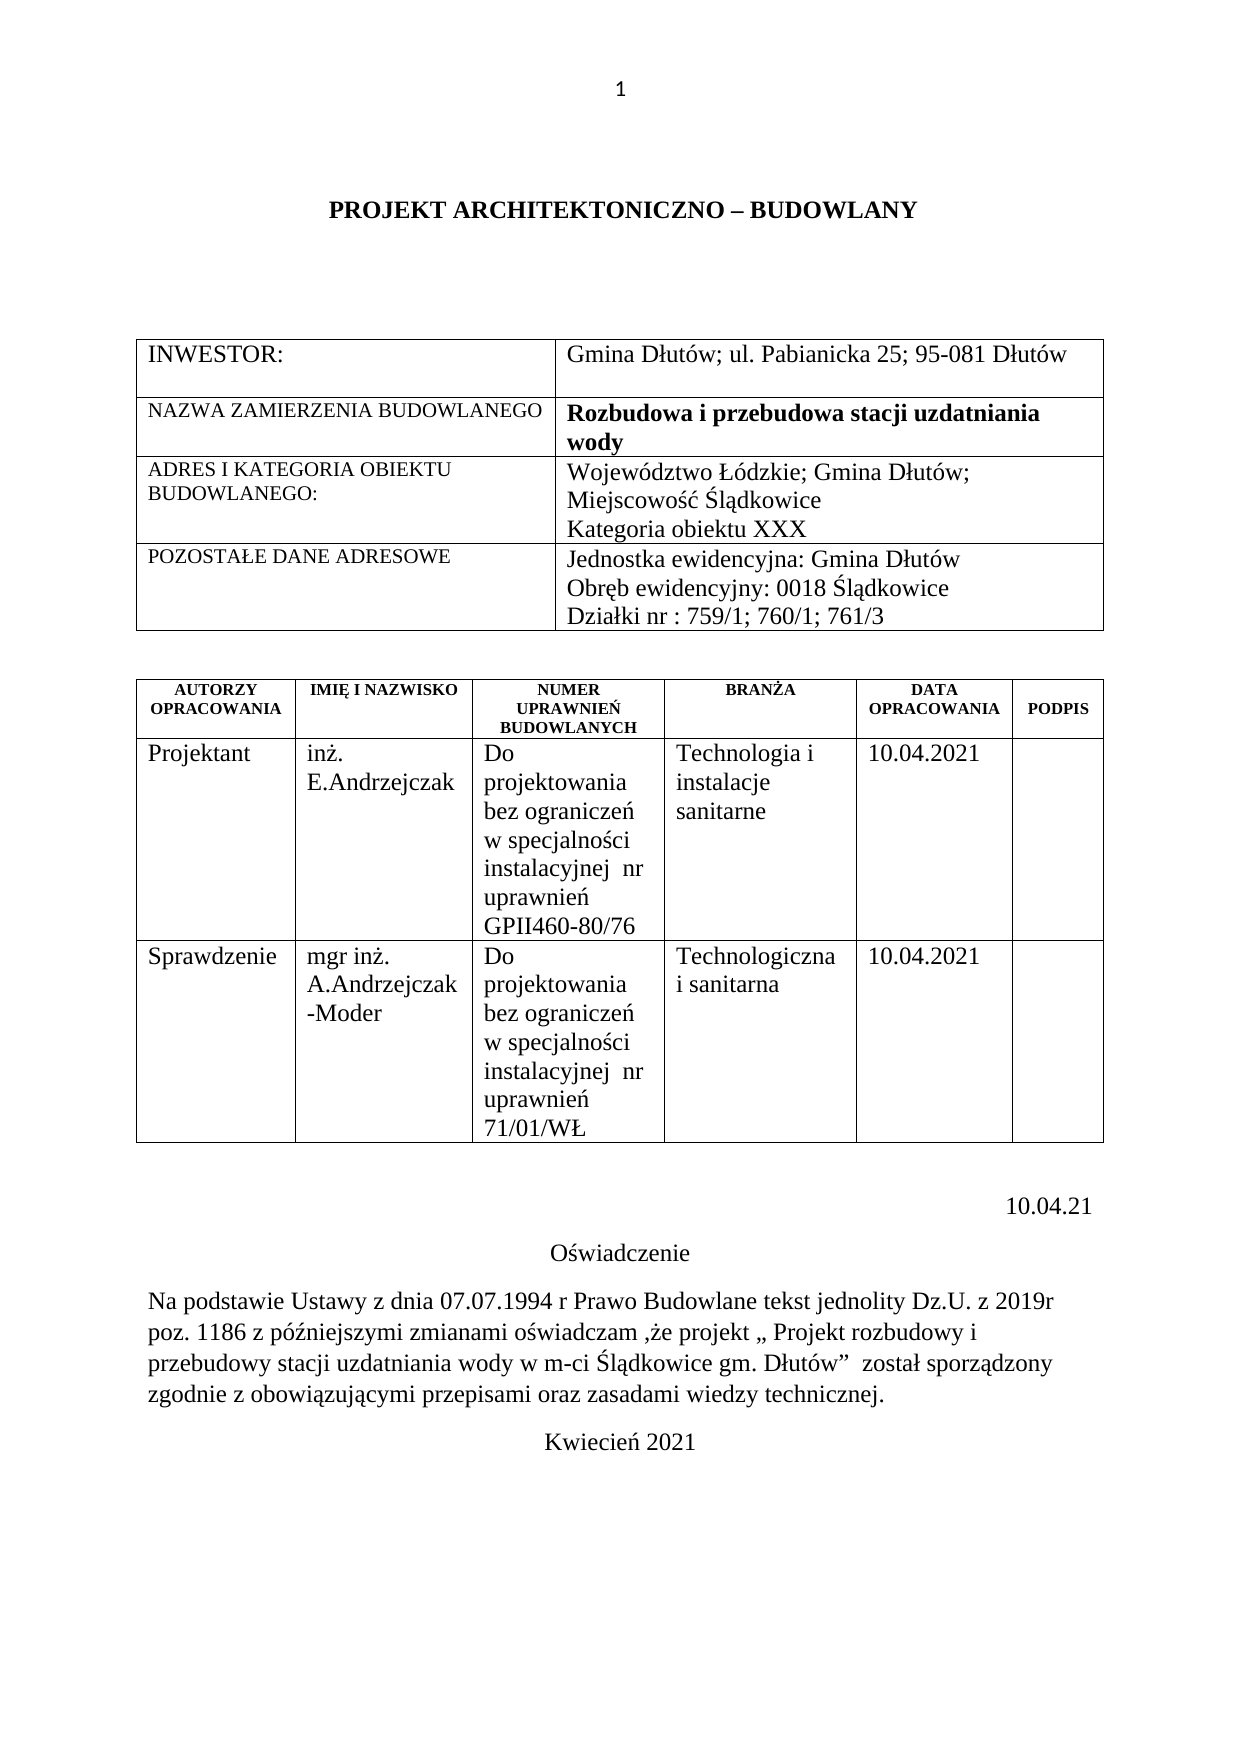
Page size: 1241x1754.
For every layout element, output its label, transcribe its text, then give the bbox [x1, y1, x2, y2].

table_cell Województwo Łódzkie; Gmina Dłutów; Miejscowość Ślądkowice Kategoria obiektu XXX [556, 457, 1103, 543]
table_cell [1013, 739, 1103, 940]
table_cell Jednostka ewidencyjna: Gmina Dłutów Obręb ewidencyjny: 0018 Ślądkowice Działki nr : 759/1; 760/1; 761/3 [556, 544, 1103, 630]
table_cell POZOSTAŁE DANE ADRESOWE [137, 544, 555, 630]
text Oświadczenie [148, 1238, 1093, 1267]
table_header NUMER UPRAWNIEŃ BUDOWLANYCH [473, 680, 664, 737]
table_header PODPIS [1013, 680, 1103, 737]
table_cell 10.04.2021 [857, 941, 1012, 1142]
table_cell NAZWA ZAMIERZENIA BUDOWLANEGO [137, 398, 555, 456]
table_cell mgr inż. A.Andrzejczak-Moder [296, 941, 472, 1142]
table_cell Do projektowania bez ograniczeń w specjalności instalacyjnej nr uprawnień 71/01/WŁ [473, 941, 664, 1142]
table_header Gmina Dłutów; ul. Pabianicka 25; 95-081 Dłutów [556, 340, 1103, 397]
table_header DATA OPRACOWANIA [857, 680, 1012, 737]
table_cell 10.04.2021 [857, 739, 1012, 940]
table_cell Technologiczna i sanitarna [665, 941, 856, 1142]
table_cell [1013, 941, 1103, 1142]
table_header AUTORZY OPRACOWANIA [137, 680, 295, 737]
table_cell ADRES I KATEGORIA OBIEKTU BUDOWLANEGO: [137, 457, 555, 543]
table_header INWESTOR: [137, 340, 555, 397]
text PROJEKT ARCHITEKTONICZNO – BUDOWLANY [148, 195, 1093, 224]
table_cell inż. E.Andrzejczak [296, 739, 472, 940]
table_cell Projektant [137, 739, 295, 940]
table_header IMIĘ I NAZWISKO [296, 680, 472, 737]
text 10.04.21 [148, 1191, 1093, 1219]
table_cell Do projektowania bez ograniczeń w specjalności instalacyjnej nr uprawnień GPII460-80/76 [473, 739, 664, 940]
table_cell Rozbudowa i przebudowa stacji uzdatniania wody [556, 398, 1103, 456]
table_header BRANŻA [665, 680, 856, 737]
table_cell Technologia i instalacje sanitarne [665, 739, 856, 940]
text Kwiecień 2021 [148, 1427, 1093, 1456]
text Na podstawie Ustawy z dnia 07.07.1994 r Prawo Budowlane tekst jednolity Dz.U. z 2019r poz. 1186 z późniejszymi zmianami oświadczam ,że projekt „ Projekt rozbudowy i przebudowy stacji uzdatniania wody w m-ci Ślądkowice gm. Dłutów” został sporządzony zgodnie z obowiązującymi przepisami oraz zasadami wiedzy technicznej. [148, 1286, 1093, 1408]
table_cell Sprawdzenie [137, 941, 295, 1142]
